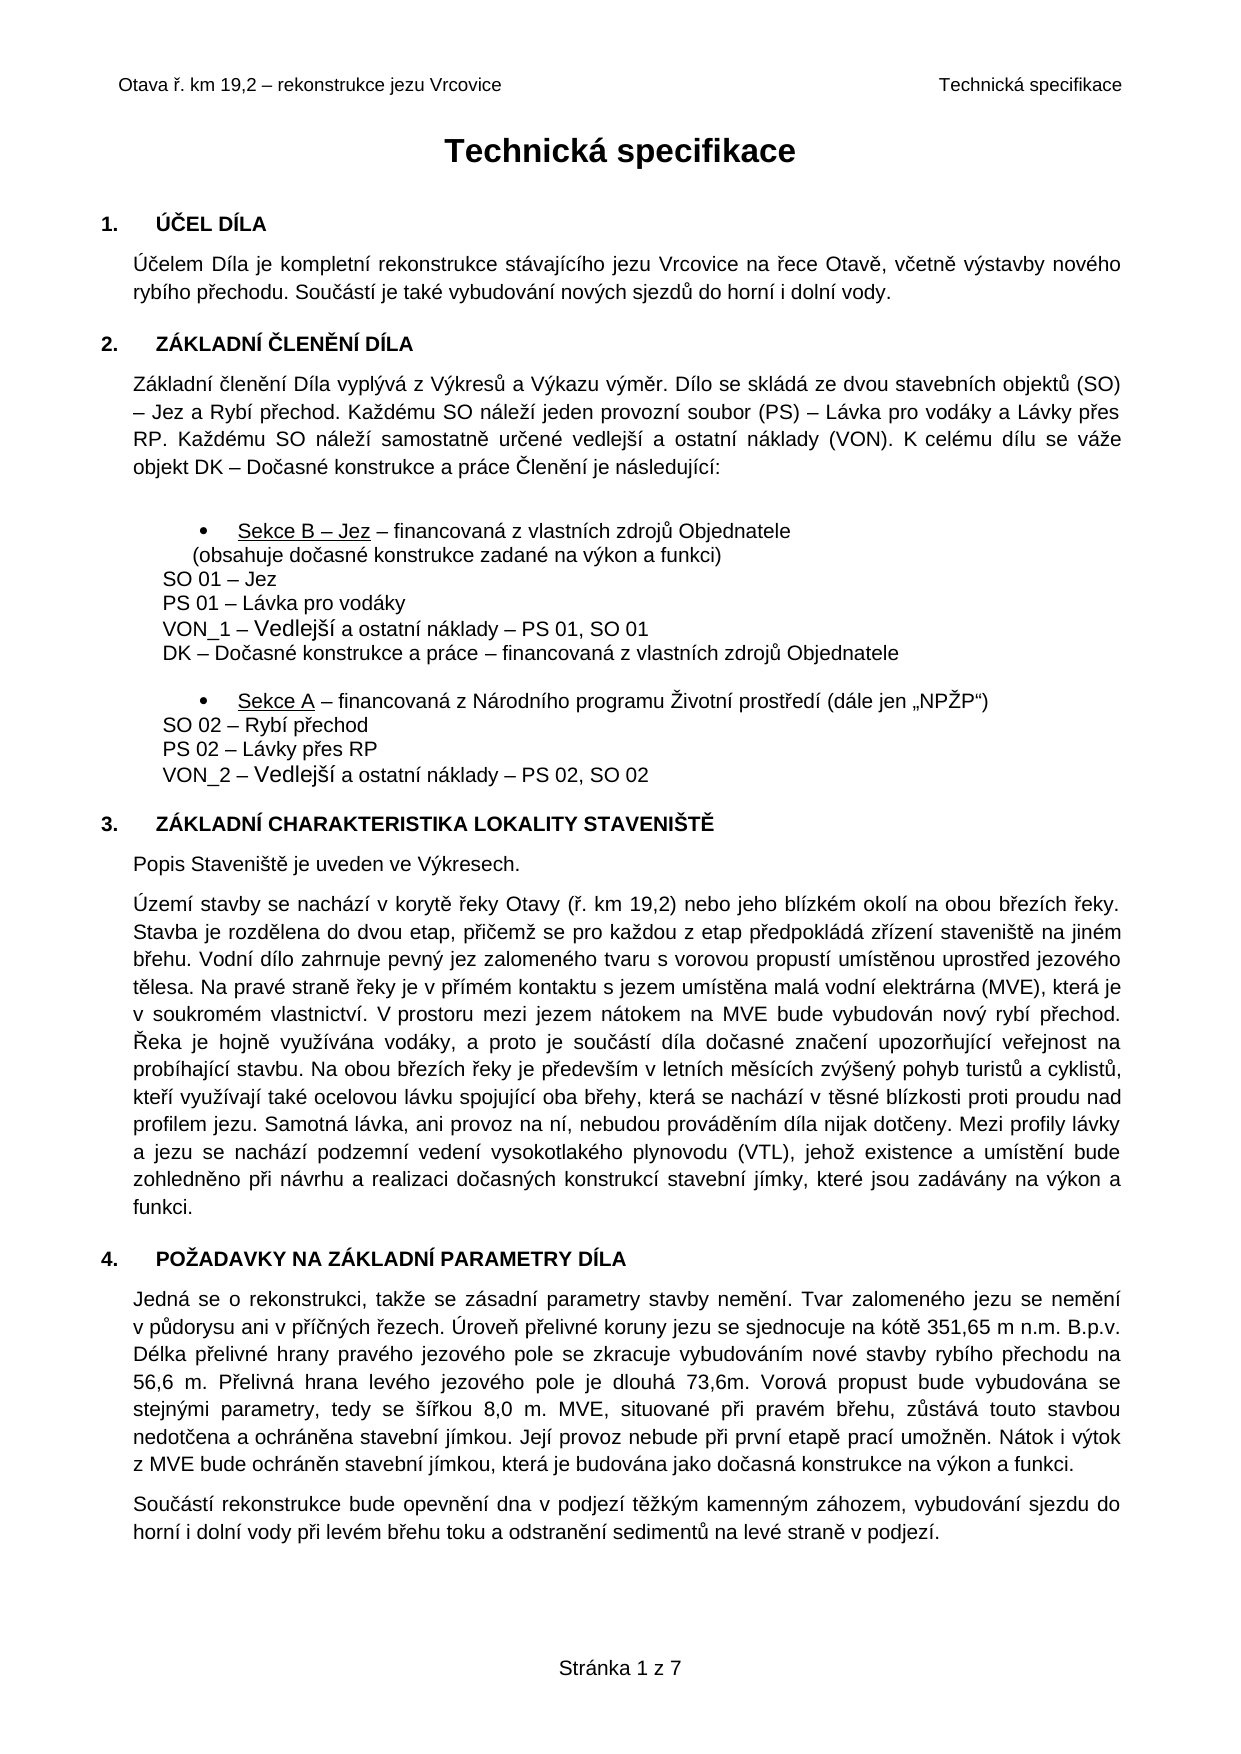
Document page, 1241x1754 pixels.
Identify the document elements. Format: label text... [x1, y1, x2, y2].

text SO 01 – Jez [162, 567, 1122, 591]
text ZÁKLADNÍ ČLENĚNÍ DÍLA [118, 332, 1122, 356]
text PS 02 – Lávky přes RP [162, 737, 1122, 761]
list Sekce A – financovaná z Národního programu Životní prostředí (dále jen „NPŽP“) [200, 689, 1122, 713]
text DK – Dočasné konstrukce a práce – financovaná z vlastních zdrojů Objednatele [162, 641, 1122, 665]
list Sekce B – Jez – financovaná z vlastních zdrojů Objednatele [200, 519, 1122, 543]
text (obsahuje dočasné konstrukce zadané na výkon a funkci) [162, 543, 1122, 567]
text ZÁKLADNÍ CHARAKTERISTIKA LOKALITY STAVENIŠTĚ [118, 812, 1122, 836]
text Jedná se o rekonstrukci, takže se zásadní parametry stavby nemění. Tvar zalomeného jezu se nemění v půdorysu ani v příčných řezech. Úroveň přelivné koruny jezu se sjednocuje na kótě 351,65 m n.m. B.p.v. Délka přelivné hrany pravého jezového pole se zkracuje vybudováním nové stavby rybího přechodu na 56,6 m. Přelivná hrana levého jezového pole je dlouhá 73,6m. Vorová propust bude vybudována se stejnými parametry, tedy se šířkou 8,0 m. MVE, situované při pravém břehu, zůstává touto stavbou nedotčena a ochráněna stavební jímkou. Její provoz nebude při první etapě prací umožněn. Nátok i výtok z MVE bude ochráněn stavební jímkou, která je budována jako dočasná konstrukce na výkon a funkci. [133, 1287, 1122, 1476]
text SO 02 – Rybí přechod [162, 713, 1122, 737]
title Technická specifikace [118, 131, 1122, 169]
text POŽADAVKY NA ZÁKLADNÍ PARAMETRY DÍLA [118, 1247, 1122, 1271]
text Základní členění Díla vyplývá z Výkresů a Výkazu výměr. Dílo se skládá ze dvou stavebních objektů (SO) – Jez a Rybí přechod. Každému SO náleží jeden provozní soubor (PS) – Lávka pro vodáky a Lávky přes RP. Každému SO náleží samostatně určené vedlejší a ostatní náklady (VON). K celému dílu se váže objekt DK – Dočasné konstrukce a práce Členění je následující: [133, 372, 1122, 479]
text ÚČEL DÍLA [118, 212, 1122, 236]
text Území stavby se nachází v korytě řeky Otavy (ř. km 19,2) nebo jeho blízkém okolí na obou březích řeky. Stavba je rozdělena do dvou etap, přičemž se pro každou z etap předpokládá zřízení staveniště na jiném břehu. Vodní dílo zahrnuje pevný jez zalomeného tvaru s vorovou propustí umístěnou uprostřed jezového tělesa. Na pravé straně řeky je v přímém kontaktu s jezem umístěna malá vodní elektrárna (MVE), která je v soukromém vlastnictví. V prostoru mezi jezem nátokem na MVE bude vybudován nový rybí přechod. Řeka je hojně využívána vodáky, a proto je součástí díla dočasné značení upozorňující veřejnost na probíhající stavbu. Na obou březích řeky je především v letních měsících zvýšený pohyb turistů a cyklistů, kteří využívají také ocelovou lávku spojující oba břehy, která se nachází v těsné blízkosti proti proudu nad profilem jezu. Samotná lávka, ani provoz na ní, nebudou prováděním díla nijak dotčeny. Mezi profily lávky a jezu se nachází podzemní vedení vysokotlakého plynovodu (VTL), jehož existence a umístění bude zohledněno při návrhu a realizaci dočasných konstrukcí stavební jímky, které jsou zadávány na výkon a funkci. [133, 892, 1122, 1219]
text Součástí rekonstrukce bude opevnění dna v podjezí těžkým kamenným záhozem, vybudování sjezdu do horní i dolní vody při levém břehu toku a odstranění sedimentů na levé straně v podjezí. [133, 1492, 1122, 1544]
text Účelem Díla je kompletní rekonstrukce stávajícího jezu Vrcovice na řece Otavě, včetně výstavby nového rybího přechodu. Součástí je také vybudování nových sjezdů do horní i dolní vody. [133, 252, 1122, 304]
text PS 01 – Lávka pro vodáky [162, 591, 1122, 615]
text VON_2 – Vedlejší a ostatní náklady – PS 02, SO 02 [162, 761, 1122, 787]
text VON_1 – Vedlejší a ostatní náklady – PS 01, SO 01 [162, 615, 1122, 641]
text Popis Staveniště je uveden ve Výkresech. [133, 852, 1122, 876]
